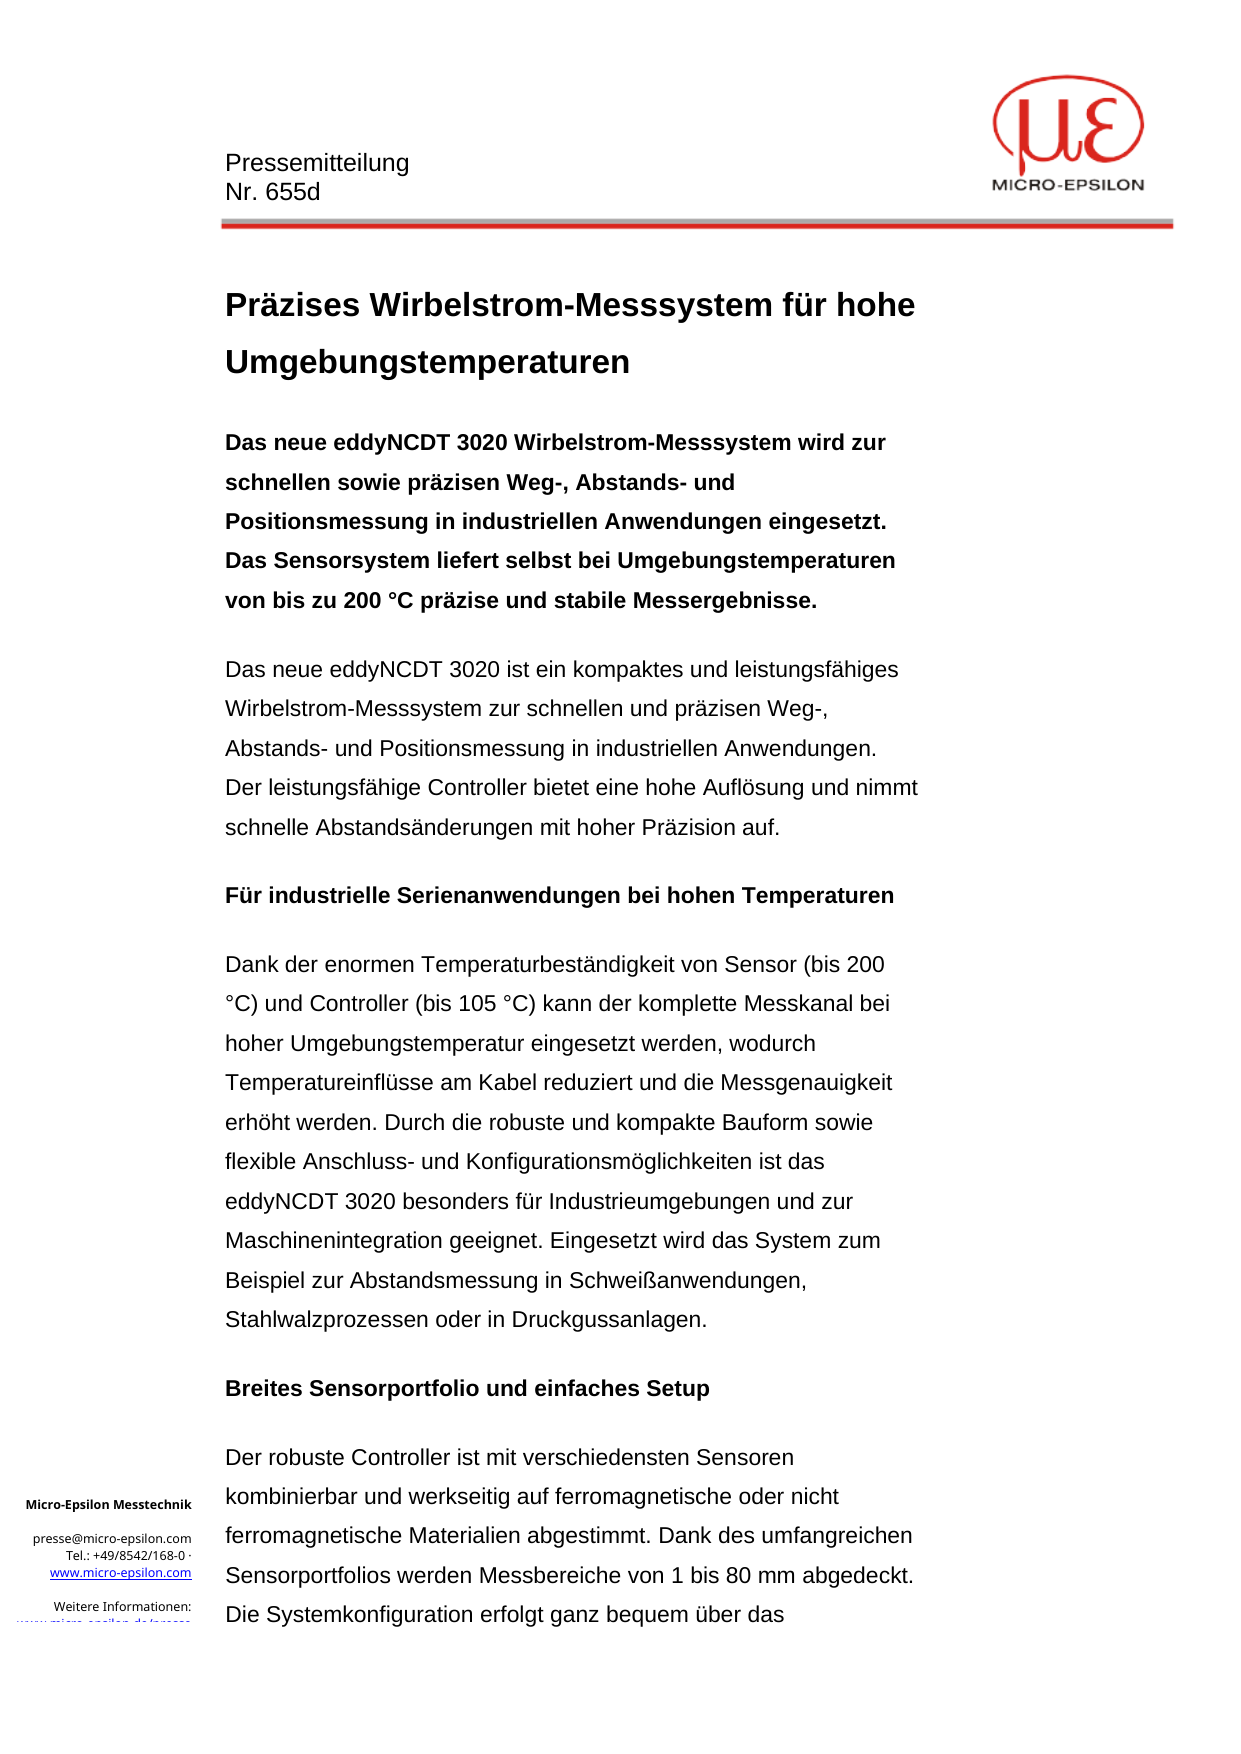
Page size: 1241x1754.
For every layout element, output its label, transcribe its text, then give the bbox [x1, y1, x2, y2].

text Pressemitteilung [225, 148, 919, 176]
text Dank der enormen Temperaturbeständigkeit von Sensor (bis 200 °C) und Controller (bis 105 °C) kann der komplette Messkanal bei hoher Umgebungstemperatur eingesetzt werden, wodurch Temperatureinflüsse am Kabel reduziert und die Messgenauigkeit erhöht werden. Durch die robuste und kompakte Bauform sowie flexible Anschluss- und Konfigurationsmöglichkeiten ist das eddyNCDT 3020 besonders für Industrieumgebungen und zur Maschinenintegration geeignet. Eingesetzt wird das System zum Beispiel zur Abstandsmessung in Schweißanwendungen, Stahlwalzprozessen oder in Druckgussanlagen. [225, 951, 919, 1332]
text Der robuste Controller ist mit verschiedensten Sensoren kombinierbar und werkseitig auf ferromagnetische oder nicht ferromagnetische Materialien abgestimmt. Dank des umfangreichen Sensorportfolios werden Messbereiche von 1 bis 80 mm abgedeckt. Die Systemkonfiguration erfolgt ganz bequem über das [225, 1443, 919, 1628]
text Präzises Wirbelstrom-Messsystem für hohe Umgebungstemperaturen [225, 285, 919, 381]
text Das neue eddyNCDT 3020 Wirbelstrom-Messsystem wird zur schnellen sowie präzisen Weg-, Abstands- und Positionsmessung in industriellen Anwendungen eingesetzt. Das Sensorsystem liefert selbst bei Umgebungstemperaturen von bis zu 200 °C präzise und stabile Messergebnisse. [225, 429, 919, 613]
text Das neue eddyNCDT 3020 ist ein kompaktes und leistungsfähiges Wirbelstrom-Messsystem zur schnellen und präzisen Weg-, Abstands- und Positionsmessung in industriellen Anwendungen. Der leistungsfähige Controller bietet eine hohe Auflösung und nimmt schnelle Abstandsänderungen mit hoher Präzision auf. [225, 656, 919, 840]
text Nr. 655d [225, 176, 919, 205]
text Für industrielle Serienanwendungen bei hohen Temperaturen [225, 882, 919, 908]
text Breites Sensorportfolio und einfaches Setup [225, 1375, 919, 1401]
